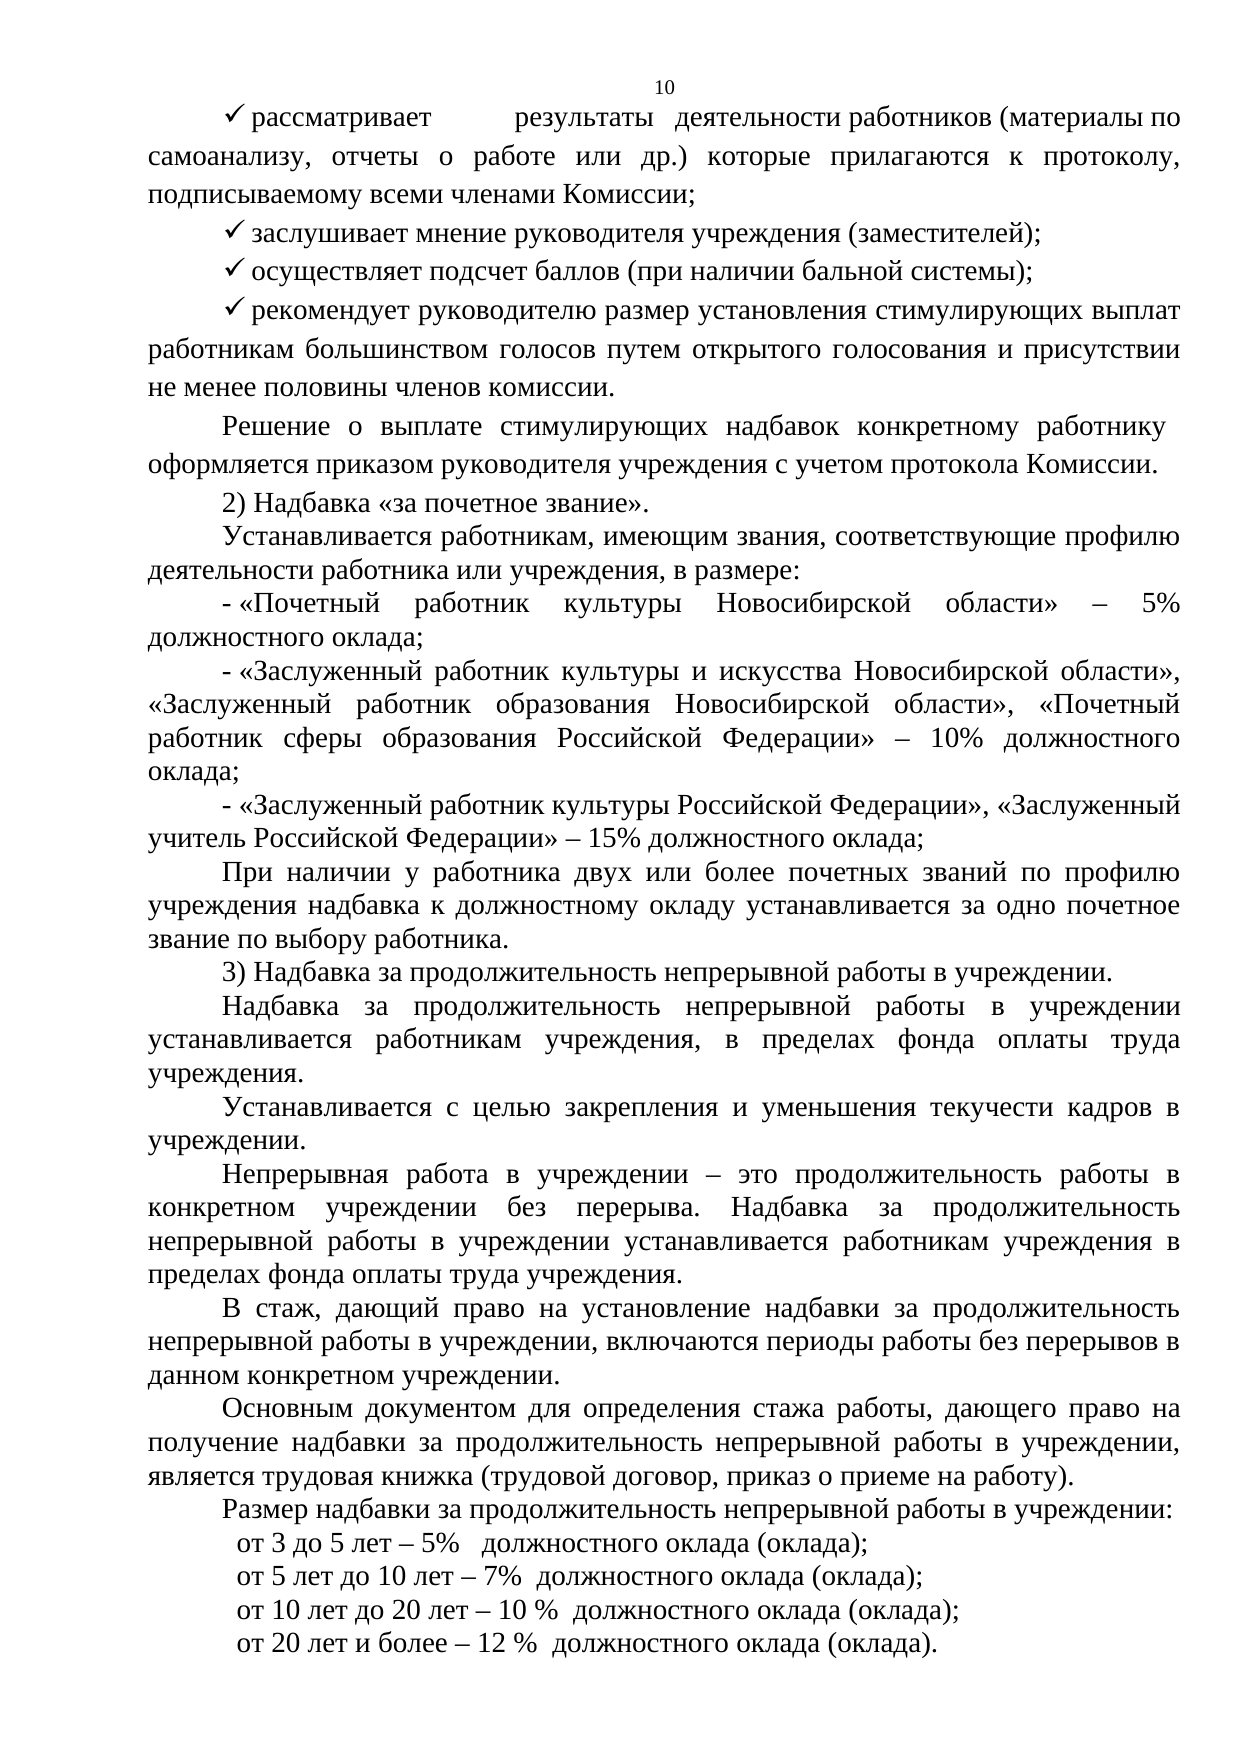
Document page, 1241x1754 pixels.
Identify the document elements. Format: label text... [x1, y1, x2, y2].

text Надбавка за продолжительность непрерывной работы в учреждении устанавливается работникам учреждения, в пределах фонда оплаты труда учреждения. [148, 988, 1181, 1089]
list осуществляет подсчет баллов (при наличии бальной системы); [148, 253, 1181, 287]
text 3) Надбавка за продолжительность непрерывной работы в учреждении. [148, 954, 1181, 988]
text В стаж, дающий право на установление надбавки за продолжительность непрерывной работы в учреждении, включаются периоды работы без перерывов в данном конкретном учреждении. [148, 1290, 1181, 1391]
text от 5 лет до 10 лет – 7% должностного оклада (оклада); [148, 1558, 1181, 1592]
text - «Заслуженный работник культуры и искусства Новосибирской области», «Заслуженный работник образования Новосибирской области», «Почетный работник сферы образования Российской Федерации» – 10% должностного оклада; [148, 653, 1181, 787]
text от 20 лет и более – 12 % должностного оклада (оклада). [148, 1625, 1181, 1659]
list заслушивает мнение руководителя учреждения (заместителей); [148, 215, 1181, 248]
list рекомендует руководителю размер установления стимулирующих выплат работникам большинством голосов путем открытого голосования и присутствии не менее половины членов комиссии. [148, 292, 1181, 403]
text Размер надбавки за продолжительность непрерывной работы в учреждении: [148, 1491, 1181, 1525]
text При наличии у работника двух или более почетных званий по профилю учреждения надбавка к должностному окладу устанавливается за одно почетное звание по выбору работника. [148, 854, 1181, 954]
text Непрерывная работа в учреждении – это продолжительность работы в конкретном учреждении без перерыва. Надбавка за продолжительность непрерывной работы в учреждении устанавливается работникам учреждения в пределах фонда оплаты труда учреждения. [148, 1156, 1181, 1290]
text Устанавливается работникам, имеющим звания, соответствующие профилю деятельности работника или учреждения, в размере: [148, 518, 1181, 586]
text 2) Надбавка «за почетное звание». [148, 485, 1181, 518]
text - «Почетный работник культуры Новосибирской области» – 5% должностного оклада; [148, 586, 1181, 653]
text Основным документом для определения стажа работы, дающего право на получение надбавки за продолжительность непрерывной работы в учреждении, является трудовая книжка (трудовой договор, приказ о приеме на работу). [148, 1391, 1181, 1491]
text Устанавливается с целью закрепления и уменьшения текучести кадров в учреждении. [148, 1089, 1181, 1156]
text от 10 лет до 20 лет – 10 % должностного оклада (оклада); [148, 1592, 1181, 1625]
text - «Заслуженный работник культуры Российской Федерации», «Заслуженный учитель Российской Федерации» – 15% должностного оклада; [148, 787, 1181, 854]
text Решение о выплате стимулирующих надбавок конкретному работнику оформляется приказом руководителя учреждения с учетом протокола Комиссии. [148, 408, 1167, 480]
list рассматривает результаты деятельности работников (материалы по самоанализу, отчеты о работе или др.) которые прилагаются к протоколу, подписываемому всеми членами Комиссии; [148, 99, 1181, 210]
text от 3 до 5 лет – 5% должностного оклада (оклада); [148, 1525, 1181, 1558]
